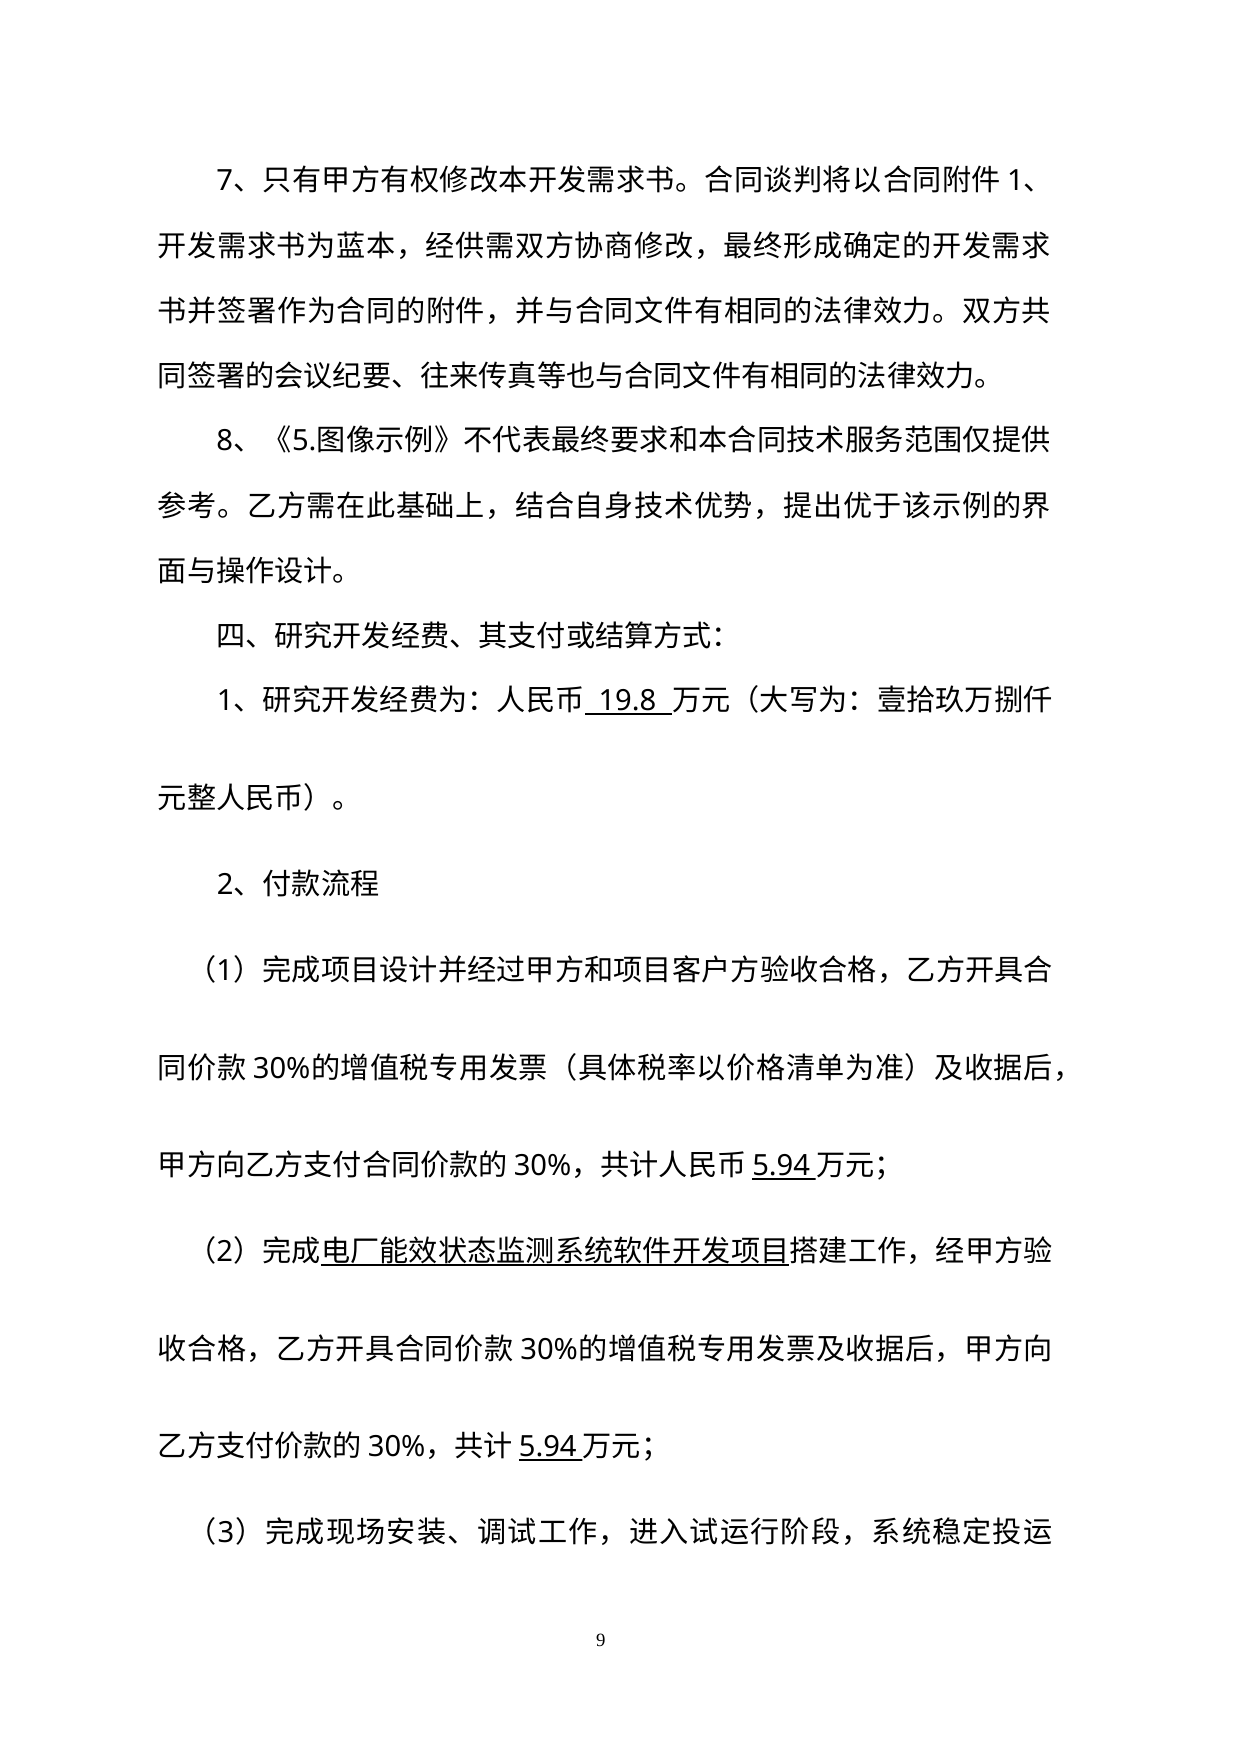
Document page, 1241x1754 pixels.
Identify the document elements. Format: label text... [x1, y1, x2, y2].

text 1、研究开发经费为：人民币 19.8 万元（大写为：壹拾玖万捌仟元整人民币）。 [158, 666, 1053, 828]
text 7、只有甲方有权修改本开发需求书。合同谈判将以合同附件1、开发需求书为蓝本，经供需双方协商修改，最终形成确定的开发需求书并签署作为合同的附件，并与合同文件有相同的法律效力。双方共同签署的会议纪要、往来传真等也与合同文件有相同的法律效力。 [158, 146, 1053, 406]
text 四、研究开发经费、其支付或结算方式： [158, 601, 1053, 666]
list （1）完成项目设计并经过甲方和项目客户方验收合格，乙方开具合同价款30%的增值税专用发票（具体税率以价格清单为准）及收据后，甲方向乙方支付合同价款的30%，共计人民币5.94万元； [158, 936, 1053, 1196]
list 付款流程 [158, 849, 1053, 914]
list （2）完成电厂能效状态监测系统软件开发项目搭建工作，经甲方验收合格，乙方开具合同价款30%的增值税专用发票及收据后，甲方向乙方支付价款的30%，共计5.94万元； [158, 1217, 1053, 1477]
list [158, 1498, 1053, 1563]
text 8、《5.图像示例》不代表最终要求和本合同技术服务范围仅提供参考。乙方需在此基础上，结合自身技术优势，提出优于该示例的界面与操作设计。 [158, 406, 1053, 601]
